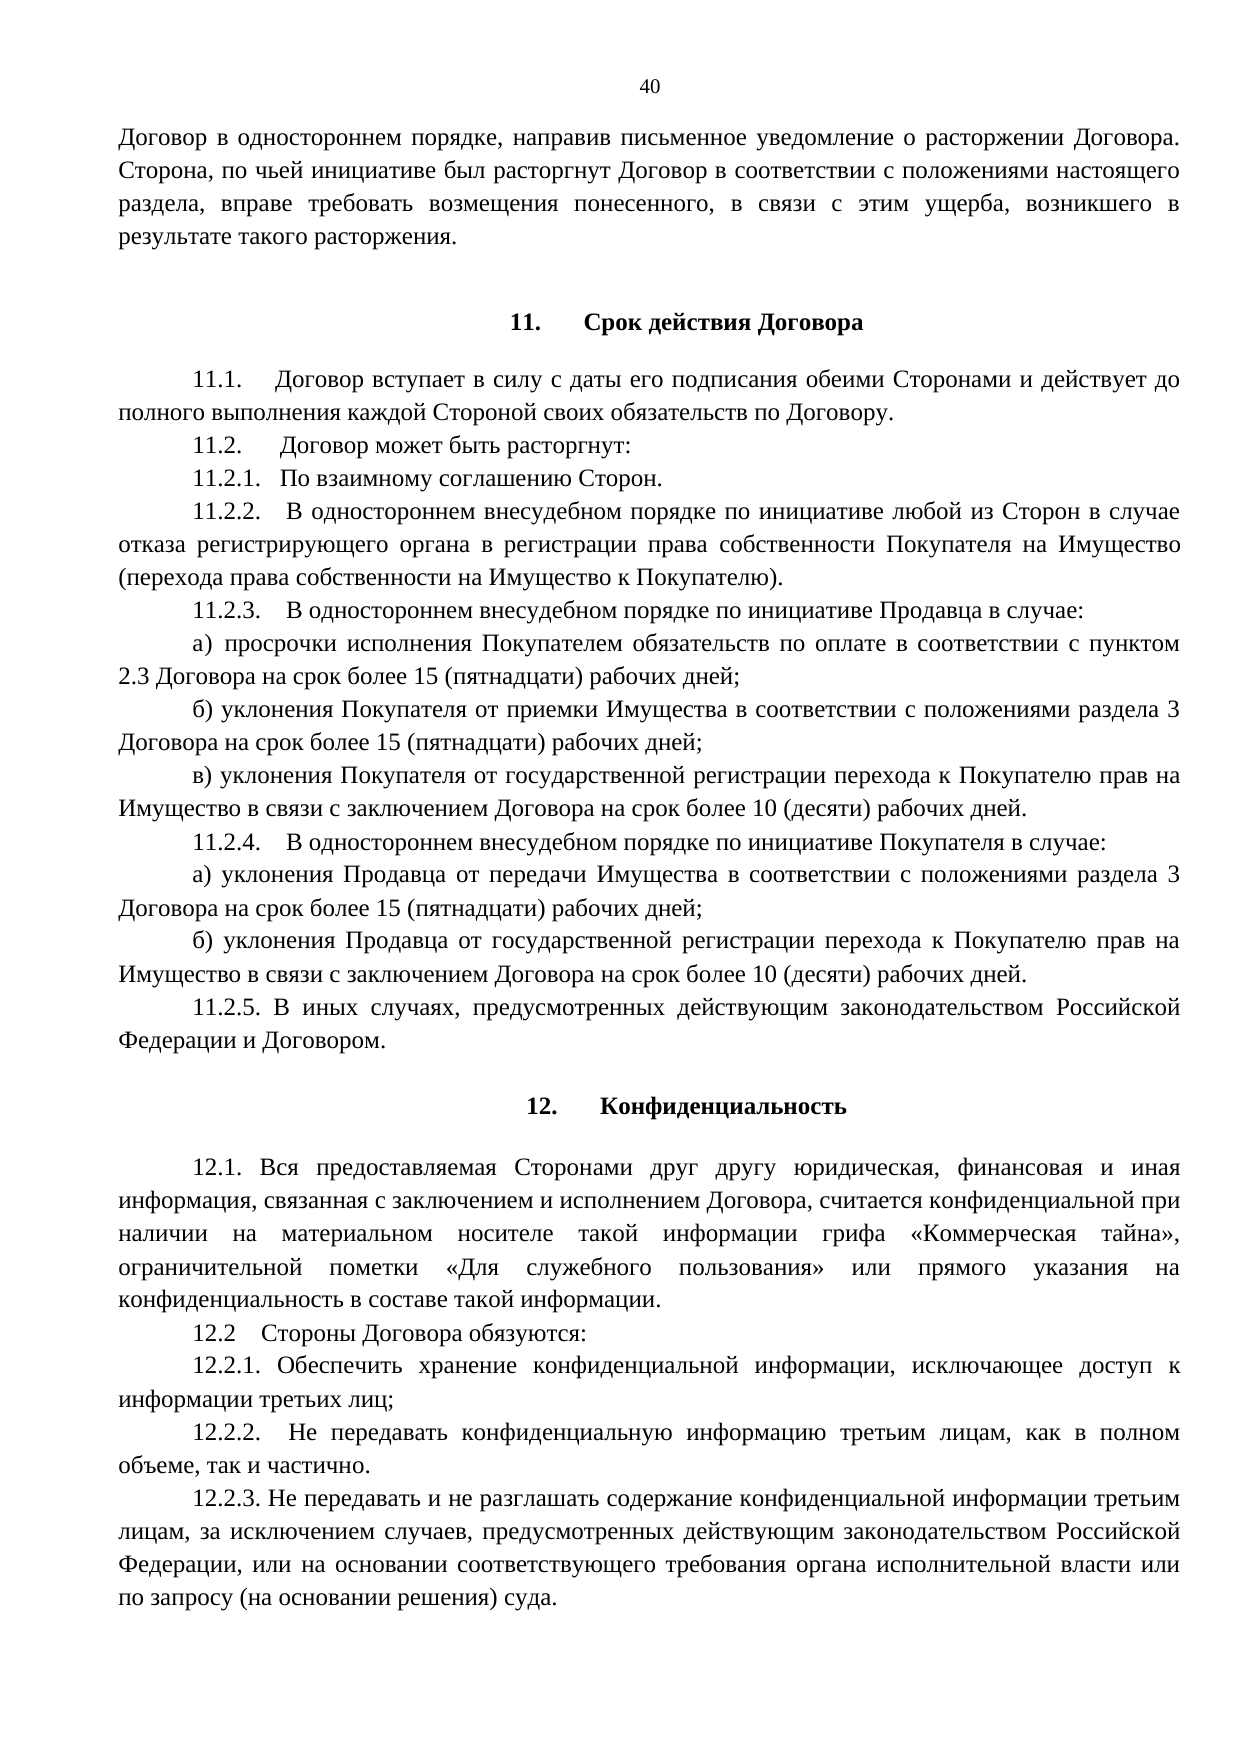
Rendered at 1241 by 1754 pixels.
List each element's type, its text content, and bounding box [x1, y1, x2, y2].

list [118, 122, 1181, 250]
text б) уклонения Покупателя от приемки Имущества в соответствии с положениями раздела 3 Договора на срок более 15 (пятнадцати) рабочих дней; [118, 694, 1181, 756]
list Конфиденциальность [118, 1091, 1181, 1119]
text в) уклонения Покупателя от государственной регистрации перехода к Покупателю прав на Имущество в связи с заключением Договора на срок более 10 (десяти) рабочих дней. [118, 761, 1181, 822]
text 11.2.3. В одностороннем внесудебном порядке по инициативе Продавца в случае: [118, 595, 1181, 624]
list Срок действия Договора [118, 307, 1181, 336]
text 11.2.1. По взаимному соглашению Сторон. [118, 463, 1181, 492]
text а) уклонения Продавца от передачи Имущества в соответствии с положениями раздела 3 Договора на срок более 15 (пятнадцати) рабочих дней; [118, 859, 1181, 921]
text 11.2.5. В иных случаях, предусмотренных действующим законодательством Российской Федерации и Договором. [118, 992, 1181, 1053]
text б) уклонения Продавца от государственной регистрации перехода к Покупателю прав на Имущество в связи с заключением Договора на срок более 10 (десяти) рабочих дней. [118, 926, 1181, 987]
text 12.2.2. Не передавать конфиденциальную информацию третьим лицам, как в полном объеме, так и частично. [118, 1417, 1181, 1478]
text 11.2.4. В одностороннем внесудебном порядке по инициативе Покупателя в случае: [118, 827, 1181, 855]
text 11.2.2. В одностороннем внесудебном порядке по инициативе любой из Сторон в случае отказа регистрирующего органа в регистрации права собственности Покупателя на Имущество (перехода права собственности на Имущество к Покупателю). [118, 496, 1181, 591]
text 12.2 Стороны Договора обязуются: [118, 1318, 1181, 1346]
text 12.2.1. Обеспечить хранение конфиденциальной информации, исключающее доступ к информации третьих лиц; [118, 1351, 1181, 1412]
text 11.1. Договор вступает в силу с даты его подписания обеими Сторонами и действует до полного выполнения каждой Стороной своих обязательств по Договору. [118, 364, 1181, 426]
text а) просрочки исполнения Покупателем обязательств по оплате в соответствии с пунктом 2.3 Договора на срок более 15 (пятнадцати) рабочих дней; [118, 628, 1181, 690]
text 11.2. Договор может быть расторгнут: [118, 430, 1181, 459]
text 12.1. Вся предоставляемая Сторонами друг другу юридическая, финансовая и иная информация, связанная с заключением и исполнением Договора, считается конфиденциальной при наличии на материальном носителе такой информации грифа «Коммерческая тайна», ограничительной пометки «Для служебного пользования» или прямого указания на конфиденциальность в составе такой информации. [118, 1152, 1181, 1313]
text 12.2.3. Не передавать и не разглашать содержание конфиденциальной информации третьим лицам, за исключением случаев, предусмотренных действующим законодательством Российской Федерации, или на основании соответствующего требования органа исполнительной власти или по запросу (на основании решения) суда. [118, 1483, 1181, 1611]
